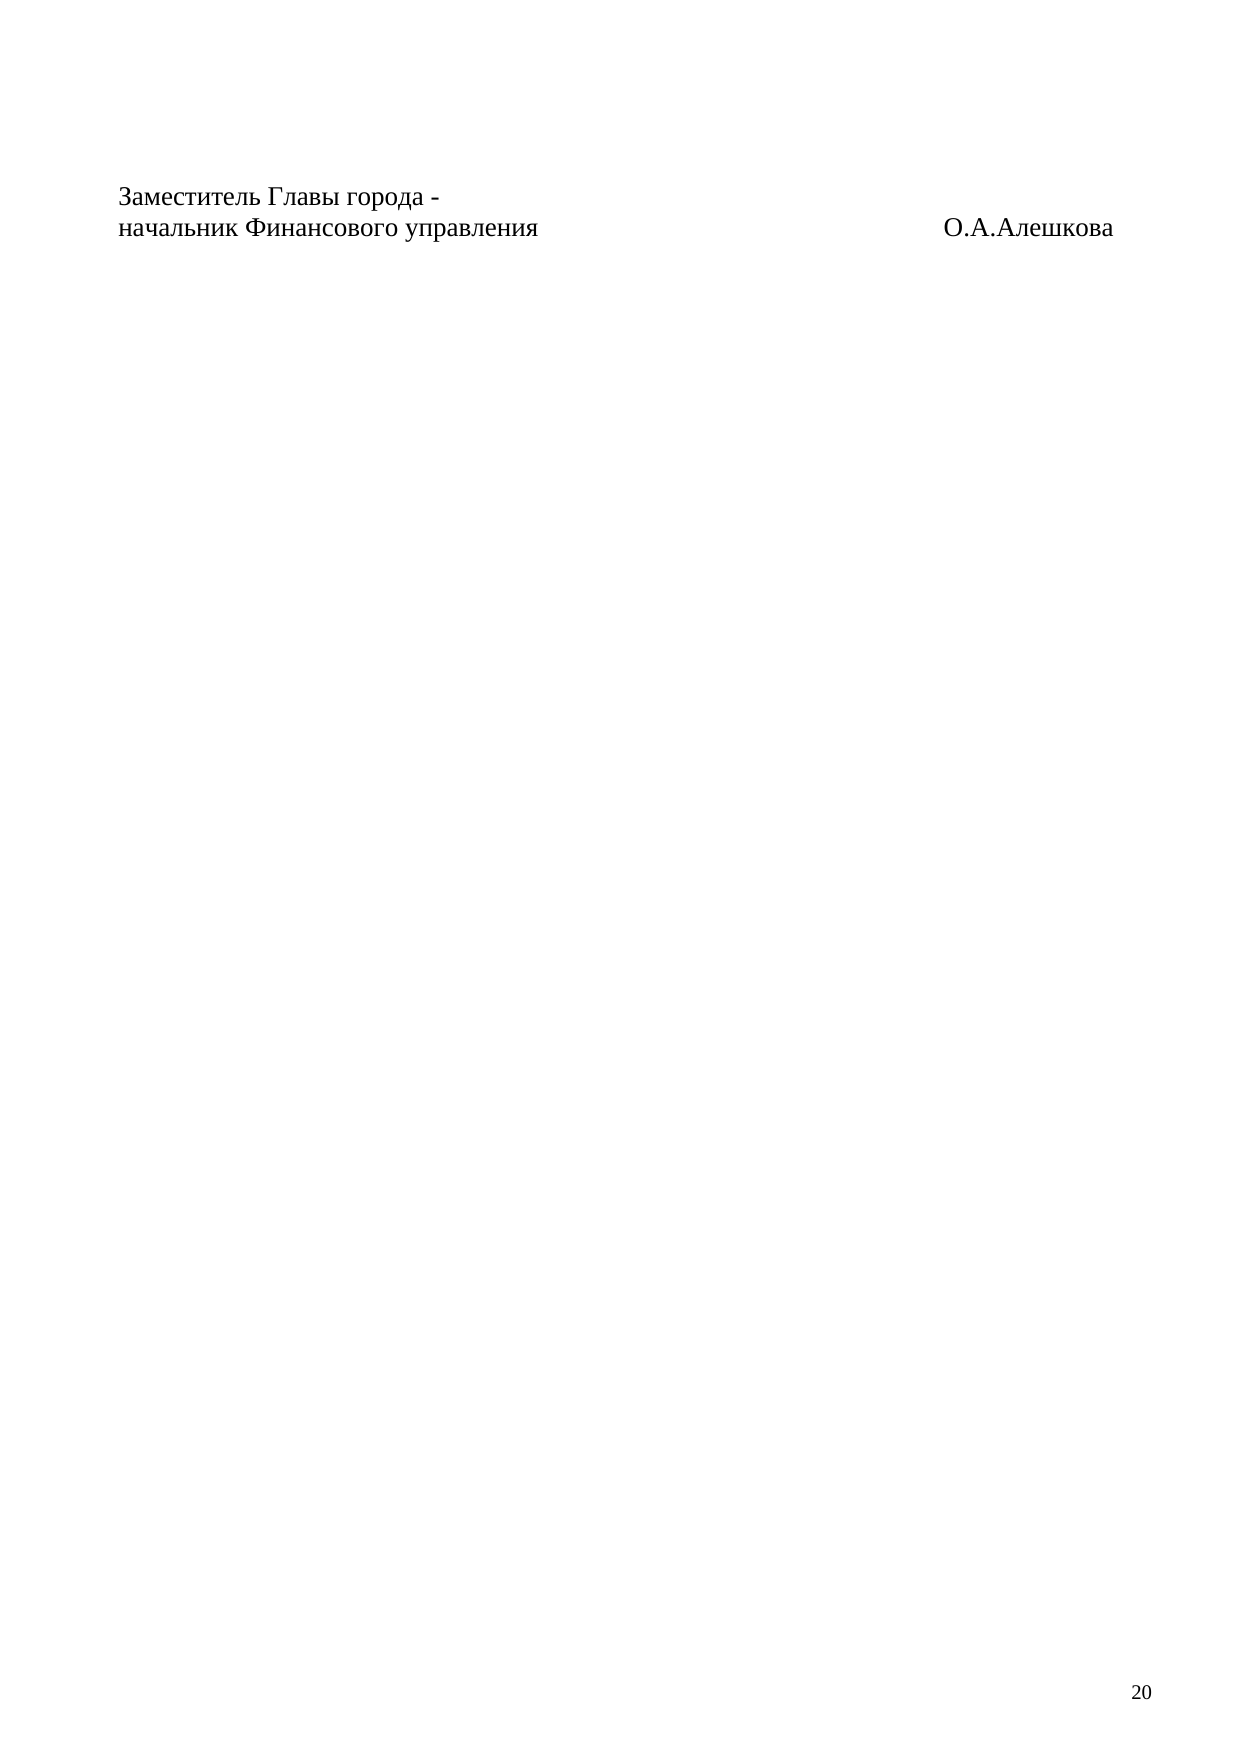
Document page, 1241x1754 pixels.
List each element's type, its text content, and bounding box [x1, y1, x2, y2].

text Заместитель Главы города - [118, 180, 1152, 211]
text начальник Финансового управления О.А.Алешкова [118, 211, 1152, 242]
